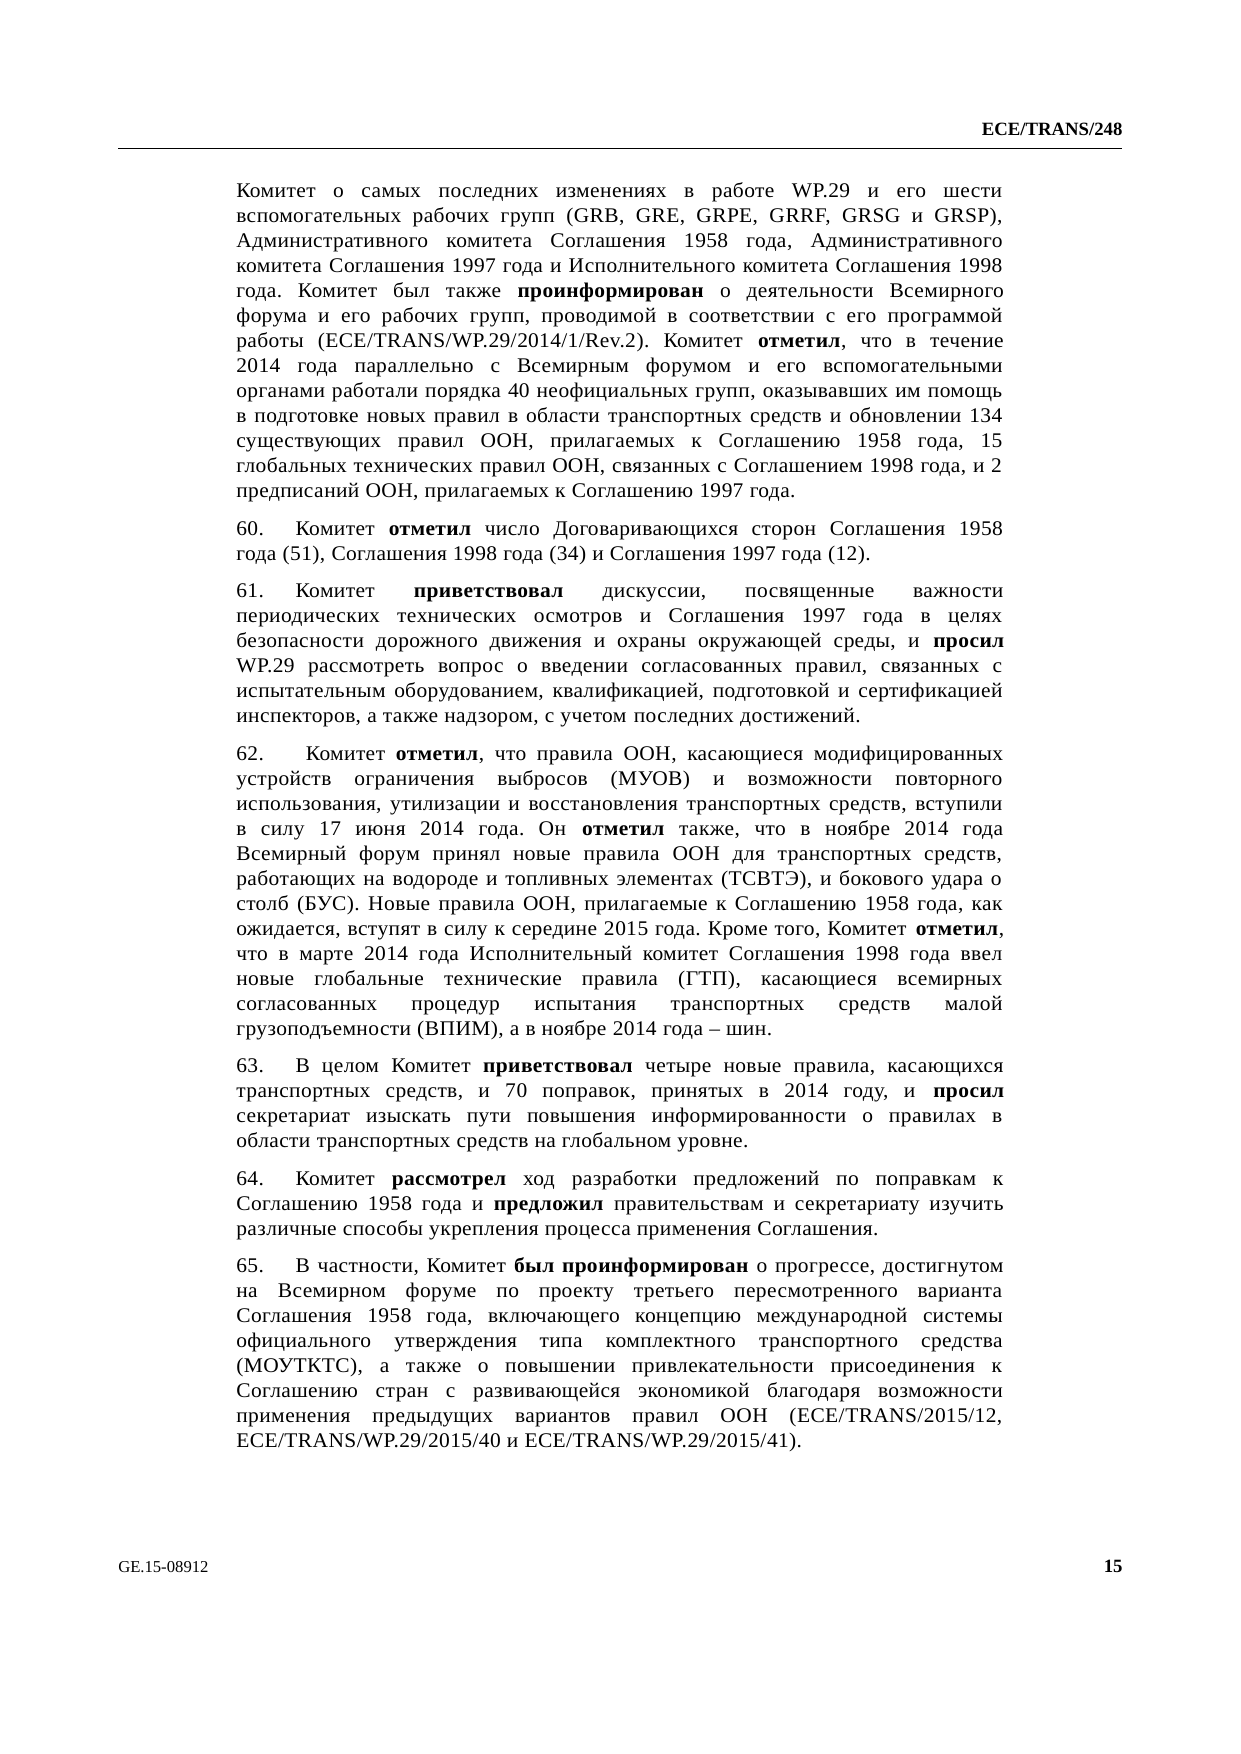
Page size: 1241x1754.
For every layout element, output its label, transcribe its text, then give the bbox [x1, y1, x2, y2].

text 64. Комитет рассмотрел ход разработки предложений по поправкам к Соглашению 1958 года и предложил правительствам и секретариату изучить различные способы укрепления процесса применения Соглашения. [236, 1165, 1004, 1240]
text 62. Комитет отметил, что правила ООН, касающиеся модифицированных устройств ограничения выбросов (МУОВ) и возможности повторного использования, утилизации и восстановления транспортных средств, вступили в силу 17 июня 2014 года. Он отметил также, что в ноябре 2014 года Всемирный форум принял новые правила ООН для транспортных средств, работающих на водороде и топливных элементах (ТСВТЭ), и бокового удара о столб (БУС). Новые правила ООН, прилагаемые к Соглашению 1958 года, как ожидается, вступят в силу к середине 2015 года. Кроме того, Комитет отметил, что в марте 2014 года Исполнительный комитет Соглашения 1998 года ввел новые глобальные технические правила (ГТП), касающиеся всемирных согласованных процедур испытания транспортных средств малой грузоподъемности (ВПИМ), а в ноябре 2014 года – шин. [236, 740, 1004, 1040]
text 63. В целом Комитет приветствовал четыре новые правила, касающихся транспортных средств, и 70 поправок, принятых в 2014 году, и просил секретариат изыскать пути повышения информированности о правилах в области транспортных средств на глобальном уровне. [236, 1052, 1004, 1152]
text 61. Комитет приветствовал дискуссии, посвященные важности периодических технических осмотров и Соглашения 1997 года в целях безопасности дорожного движения и охраны окружающей среды, и просил WP.29 рассмотреть вопрос о введении согласованных правил, связанных с испытательным оборудованием, квалификацией, подготовкой и сертификацией инспекторов, а также надзором, с учетом последних достижений. [236, 577, 1004, 727]
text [236, 177, 1004, 502]
text 60. Комитет отметил число Договаривающихся сторон Соглашения 1958 года (51), Соглашения 1998 года (34) и Соглашения 1997 года (12). [236, 515, 1004, 565]
text 65. В частности, Комитет был проинформирован о прогрессе, достигнутом на Всемирном форуме по проекту третьего пересмотренного варианта Соглашения 1958 года, включающего концепцию международной системы официального утверждения типа комплектного транспортного средства (МОУТКТС), а также о повышении привлекательности присоединения к Соглашению стран с развивающейся экономикой благодаря возможности применения предыдущих вариантов правил ООН (ECE/TRANS/2015/12, ECE/TRANS/WP.29/2015/40 и ECE/TRANS/WP.29/2015/41). [236, 1252, 1004, 1452]
